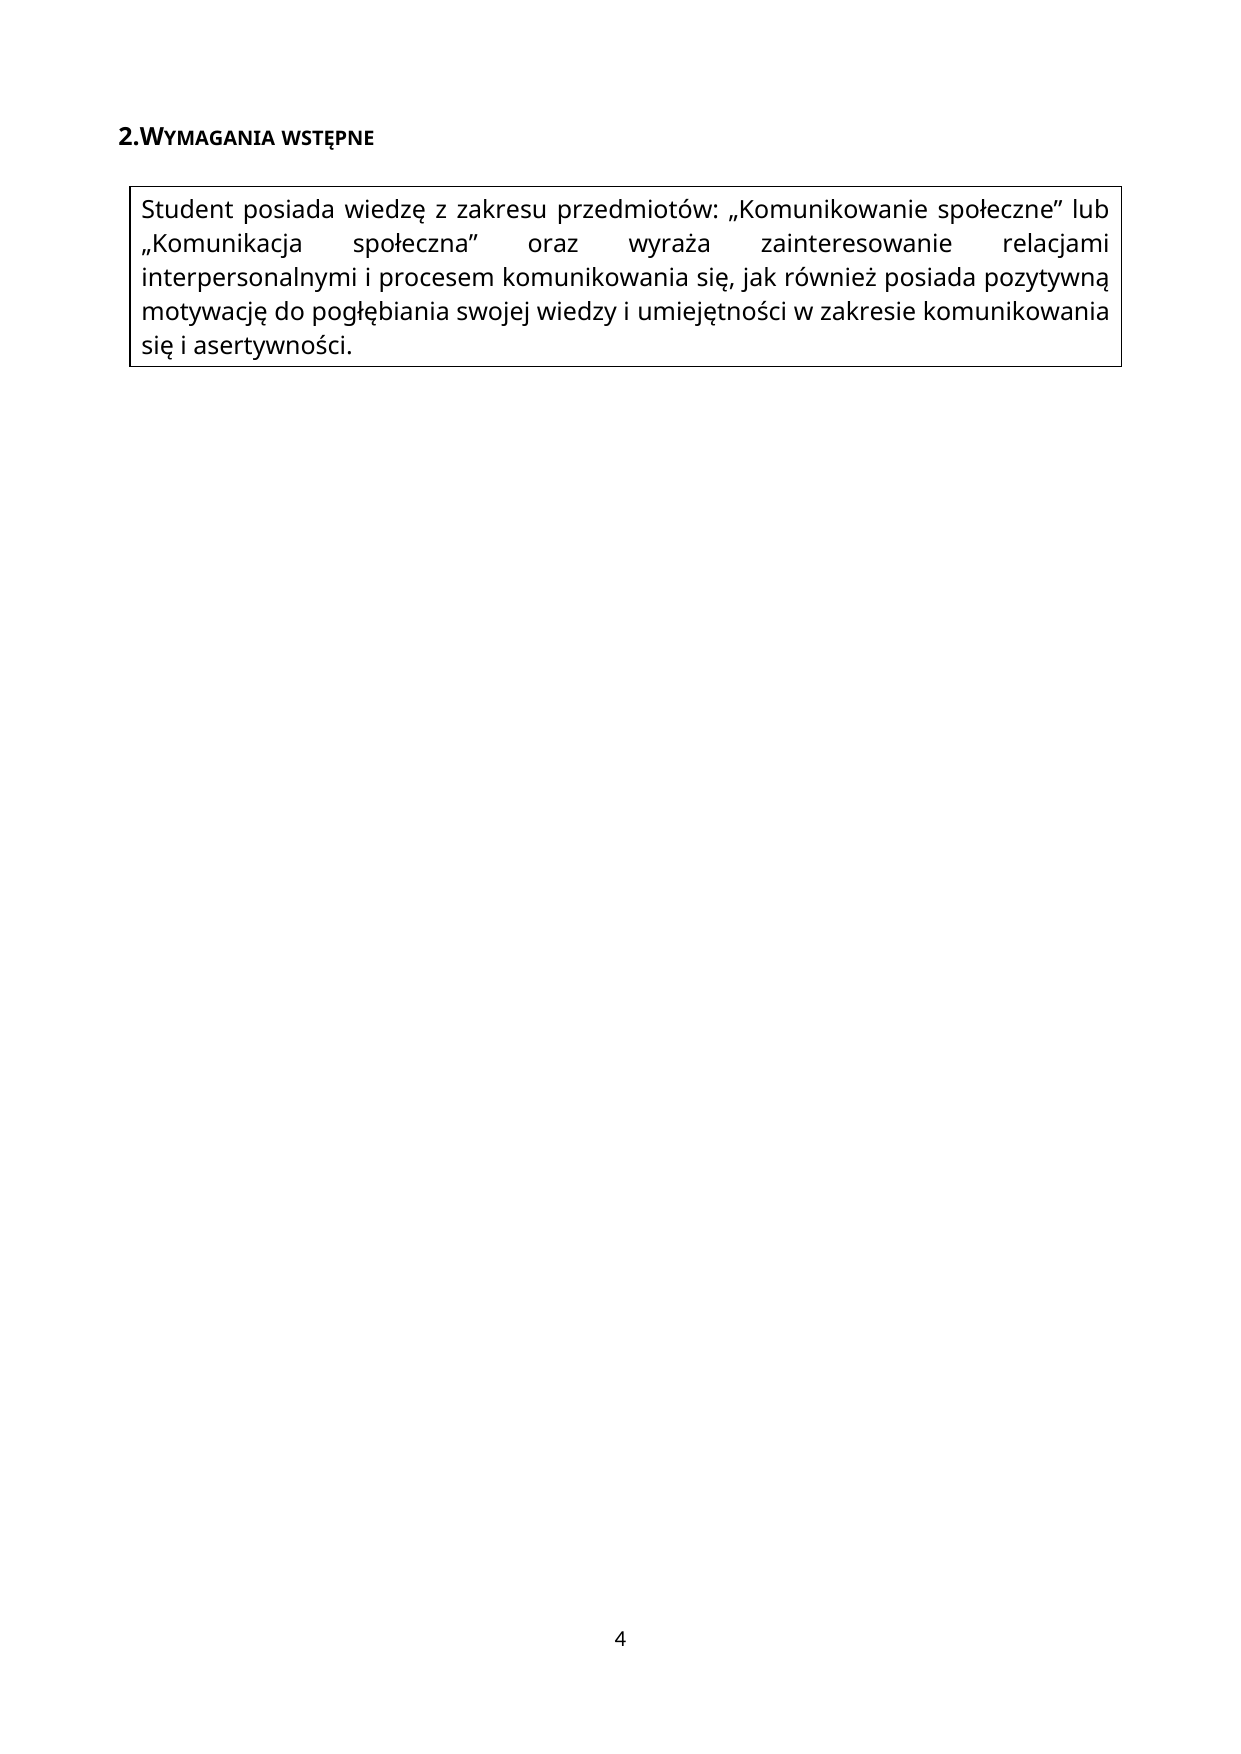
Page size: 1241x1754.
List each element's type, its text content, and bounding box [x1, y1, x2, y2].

table_header Student posiada wiedzę z zakresu przedmiotów: „Komunikowanie społeczne” lub „Komunikacja społeczna” oraz wyraża zainteresowanie relacjami interpersonalnymi i procesem komunikowania się, jak również posiada pozytywną motywację do pogłębiania swojej wiedzy i umiejętności w zakresie komunikowania się i asertywności. [131, 187, 1121, 366]
text 2.Wymagania wstępne [118, 118, 1122, 152]
